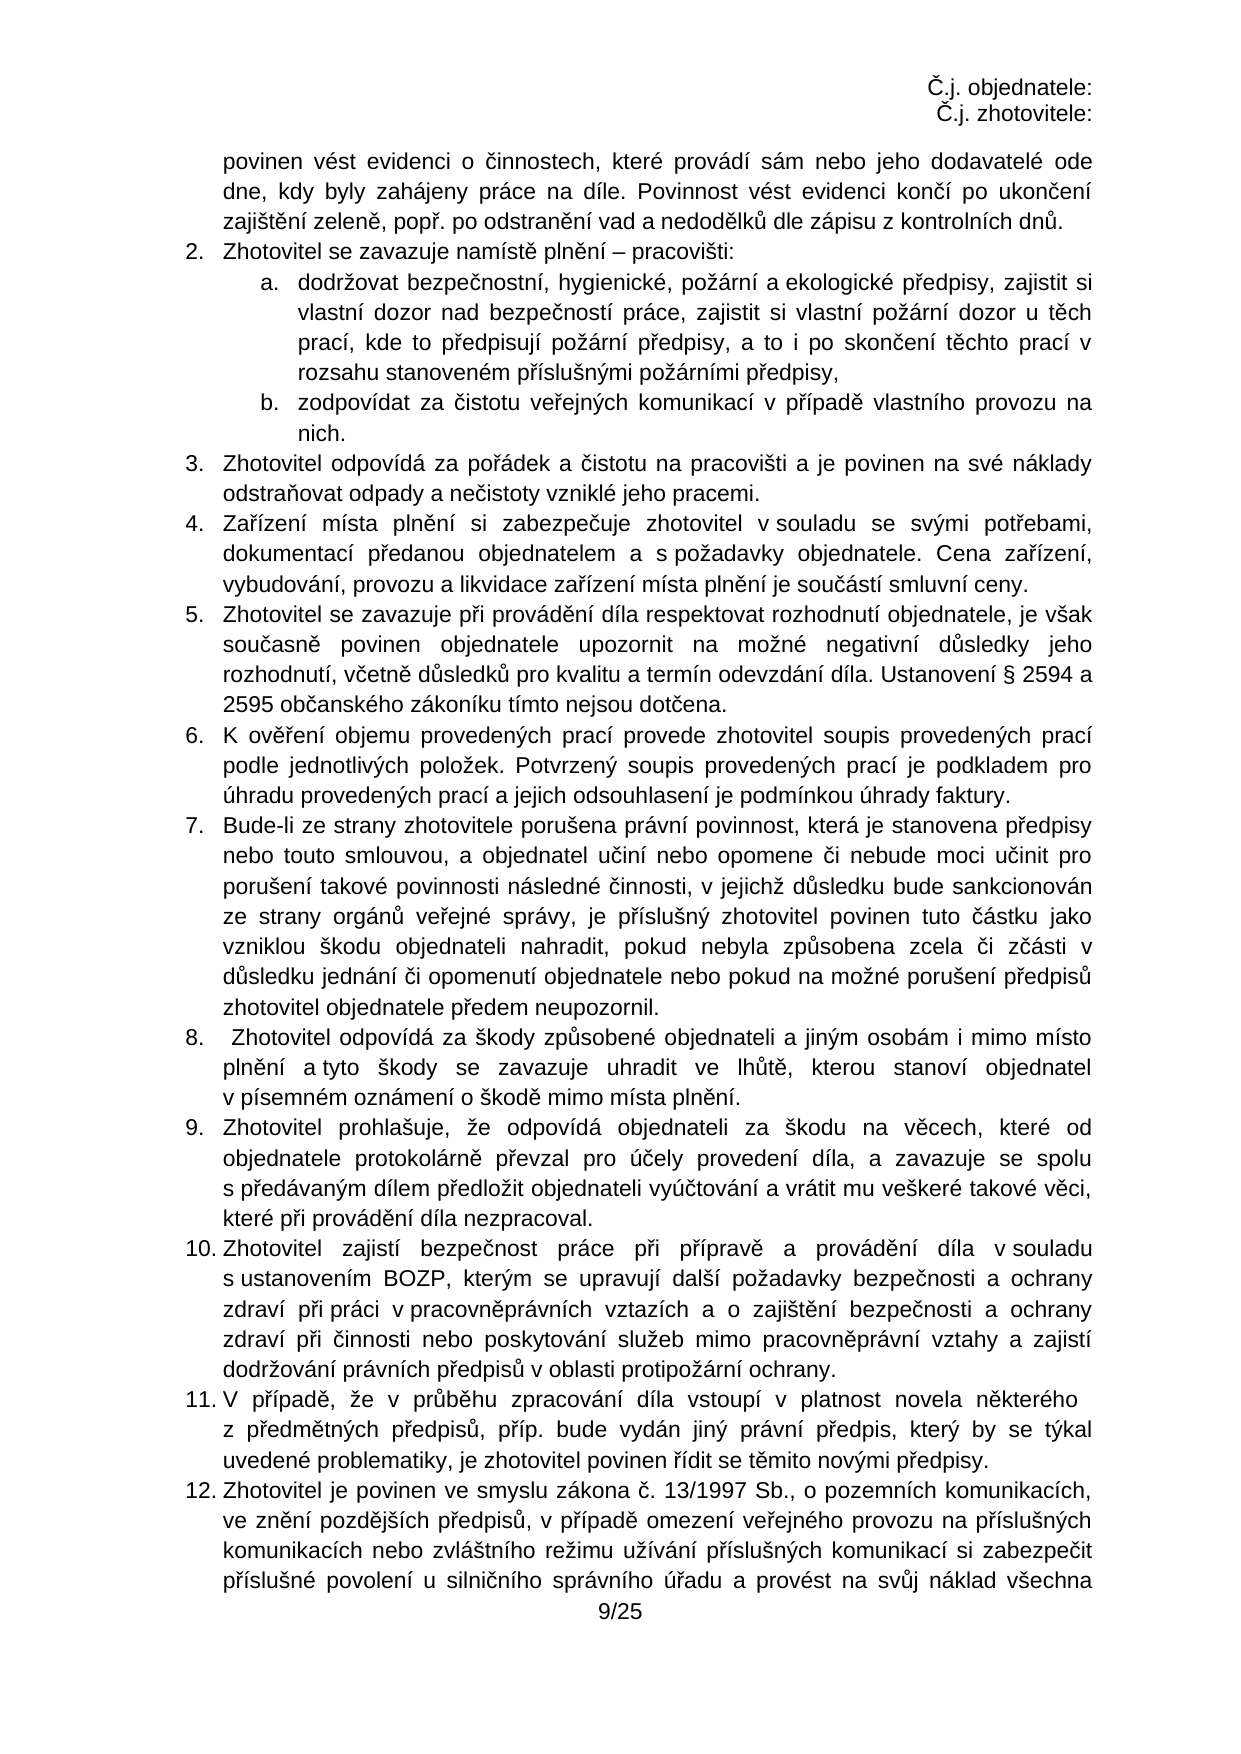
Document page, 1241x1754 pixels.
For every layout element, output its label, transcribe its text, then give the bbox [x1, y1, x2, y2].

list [185, 1477, 1093, 1594]
list Zhotovitel prohlašuje, že odpovídá objednateli za škodu na věcech, které od objednatele protokolárně převzal pro účely provedení díla, a zavazuje se spolu s předávaným dílem předložit objednateli vyúčtování a vrátit mu veškeré takové věci, které při provádění díla nezpracoval. [185, 1114, 1093, 1231]
list Zařízení místa plnění si zabezpečuje zhotovitel v souladu se svými potřebami, dokumentací předanou objednatelem a s požadavky objednatele. Cena zařízení, vybudování, provozu a likvidace zařízení místa plnění je součástí smluvní ceny. [185, 510, 1093, 597]
list Zhotovitel odpovídá za pořádek a čistotu na pracovišti a je povinen na své náklady odstraňovat odpady a nečistoty vzniklé jeho pracemi. [185, 450, 1093, 506]
list Zhotovitel zajistí bezpečnost práce při přípravě a provádění díla v souladu s ustanovením BOZP, kterým se upravují další požadavky bezpečnosti a ochrany zdraví při práci v pracovněprávních vztazích a o zajištění bezpečnosti a ochrany zdraví při činnosti nebo poskytování služeb mimo pracovněprávní vztahy a zajistí dodržování právních předpisů v oblasti protipožární ochrany. [185, 1235, 1093, 1382]
list Zhotovitel odpovídá za škody způsobené objednateli a jiným osobám i mimo místo plnění a tyto škody se zavazuje uhradit ve lhůtě, kterou stanoví objednatel v písemném oznámení o škodě mimo místa plnění. [185, 1024, 1093, 1110]
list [185, 148, 1093, 234]
list Bude-li ze strany zhotovitele porušena právní povinnost, která je stanovena předpisy nebo touto smlouvou, a objednatel učiní nebo opomene či nebude moci učinit pro porušení takové povinnosti následné činnosti, v jejichž důsledku bude sankcionován ze strany orgánů veřejné správy, je příslušný zhotovitel povinen tuto částku jako vzniklou škodu objednateli nahradit, pokud nebyla způsobena zcela či zčásti v důsledku jednání či opomenutí objednatele nebo pokud na možné porušení předpisů zhotovitel objednatele předem neupozornil. [185, 812, 1093, 1020]
list Zhotovitel se zavazuje při provádění díla respektovat rozhodnutí objednatele, je však současně povinen objednatele upozornit na možné negativní důsledky jeho rozhodnutí, včetně důsledků pro kvalitu a termín odevzdání díla. Ustanovení § 2594 a 2595 občanského zákoníku tímto nejsou dotčena. [185, 601, 1093, 718]
list K ověření objemu provedených prací provede zhotovitel soupis provedených prací podle jednotlivých položek. Potvrzený soupis provedených prací je podkladem pro úhradu provedených prací a jejich odsouhlasení je podmínkou úhrady faktury. [185, 722, 1093, 808]
list zodpovídat za čistotu veřejných komunikací v případě vlastního provozu na nich. [260, 389, 1093, 446]
list dodržovat bezpečnostní, hygienické, požární a ekologické předpisy, zajistit si vlastní dozor nad bezpečností práce, zajistit si vlastní požární dozor u těch prací, kde to předpisují požární předpisy, a to i po skončení těchto prací v rozsahu stanoveném příslušnými požárními předpisy, [260, 268, 1093, 385]
list Zhotovitel se zavazuje namístě plnění – pracovišti: [185, 238, 1093, 264]
list V případě, že v průběhu zpracování díla vstoupí v platnost novela některého z předmětných předpisů, příp. bude vydán jiný právní předpis, který by se týkal uvedené problematiky, je zhotovitel povinen řídit se těmito novými předpisy. [185, 1386, 1093, 1473]
